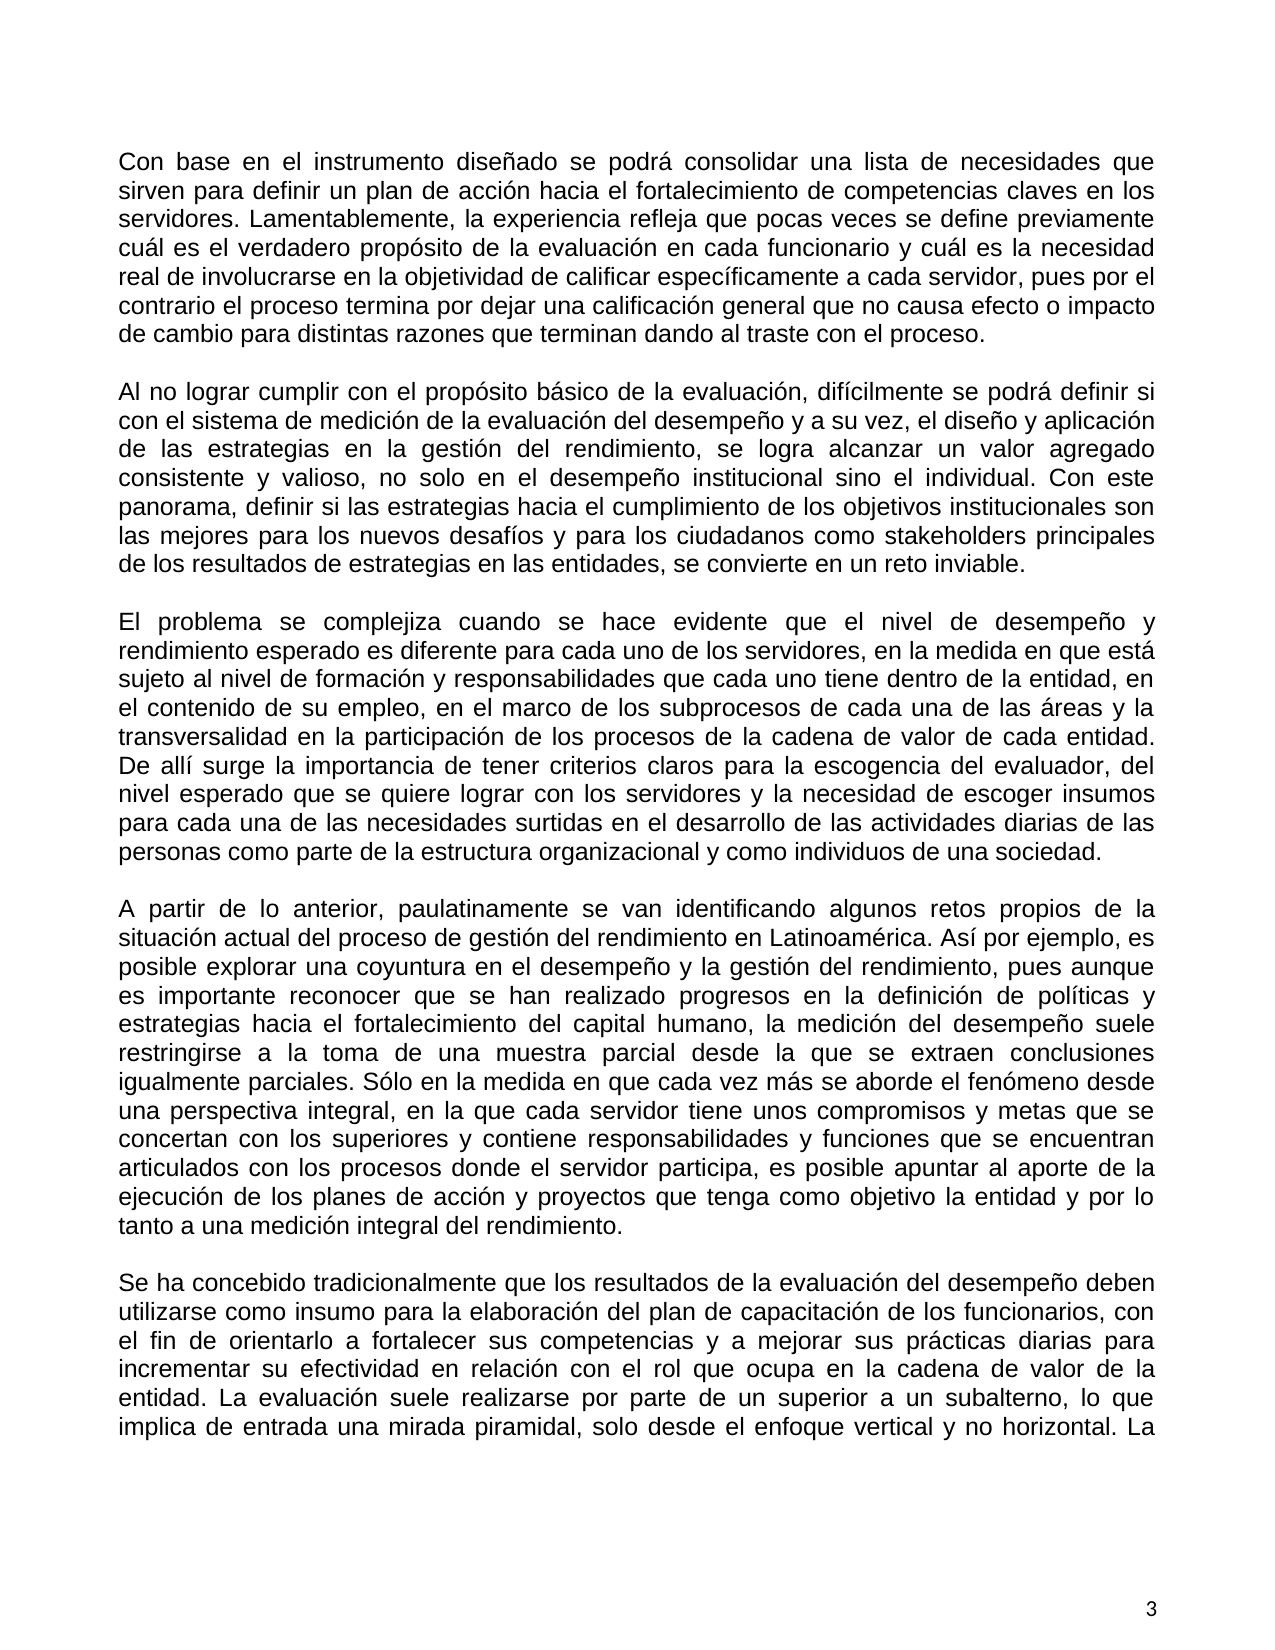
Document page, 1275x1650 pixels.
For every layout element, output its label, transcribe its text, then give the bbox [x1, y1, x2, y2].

text Al no lograr cumplir con el propósito básico de la evaluación, difícilmente se podrá definir si con el sistema de medición de la evaluación del desempeño y a su vez, el diseño y aplicación de las estrategias en la gestión del rendimiento, se logra alcanzar un valor agregado consistente y valioso, no solo en el desempeño institucional sino el individual. Con este panorama, definir si las estrategias hacia el cumplimiento de los objetivos institucionales son las mejores para los nuevos desafíos y para los ciudadanos como stakeholders principales de los resultados de estrategias en las entidades, se convierte en un reto inviable. [118, 377, 1157, 578]
text A partir de lo anterior, paulatinamente se van identificando algunos retos propios de la situación actual del proceso de gestión del rendimiento en Latinoamérica. Así por ejemplo, es posible explorar una coyuntura en el desempeño y la gestión del rendimiento, pues aunque es importante reconocer que se han realizado progresos en la definición de políticas y estrategias hacia el fortalecimiento del capital humano, la medición del desempeño suele restringirse a la toma de una muestra parcial desde la que se extraen conclusiones igualmente parciales. Sólo en la medida en que cada vez más se aborde el fenómeno desde una perspectiva integral, en la que cada servidor tiene unos compromisos y metas que se concertan con los superiores y contiene responsabilidades y funciones que se encuentran articulados con los procesos donde el servidor participa, es posible apuntar al aporte de la ejecución de los planes de acción y proyectos que tenga como objetivo la entidad y por lo tanto a una medición integral del rendimiento. [118, 894, 1157, 1239]
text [118, 1268, 1157, 1441]
text Con base en el instrumento diseñado se podrá consolidar una lista de necesidades que sirven para definir un plan de acción hacia el fortalecimiento de competencias claves en los servidores. Lamentablemente, la experiencia refleja que pocas veces se define previamente cuál es el verdadero propósito de la evaluación en cada funcionario y cuál es la necesidad real de involucrarse en la objetividad de calificar específicamente a cada servidor, pues por el contrario el proceso termina por dejar una calificación general que no causa efecto o impacto de cambio para distintas razones que terminan dando al traste con el proceso. [118, 147, 1157, 348]
text El problema se complejiza cuando se hace evidente que el nivel de desempeño y rendimiento esperado es diferente para cada uno de los servidores, en la medida en que está sujeto al nivel de formación y responsabilidades que cada uno tiene dentro de la entidad, en el contenido de su empleo, en el marco de los subprocesos de cada una de las áreas y la transversalidad en la participación de los procesos de la cadena de valor de cada entidad. De allí surge la importancia de tener criterios claros para la escogencia del evaluador, del nivel esperado que se quiere lograr con los servidores y la necesidad de escoger insumos para cada una de las necesidades surtidas en el desarrollo de las actividades diarias de las personas como parte de la estructura organizacional y como individuos de una sociedad. [118, 607, 1157, 866]
